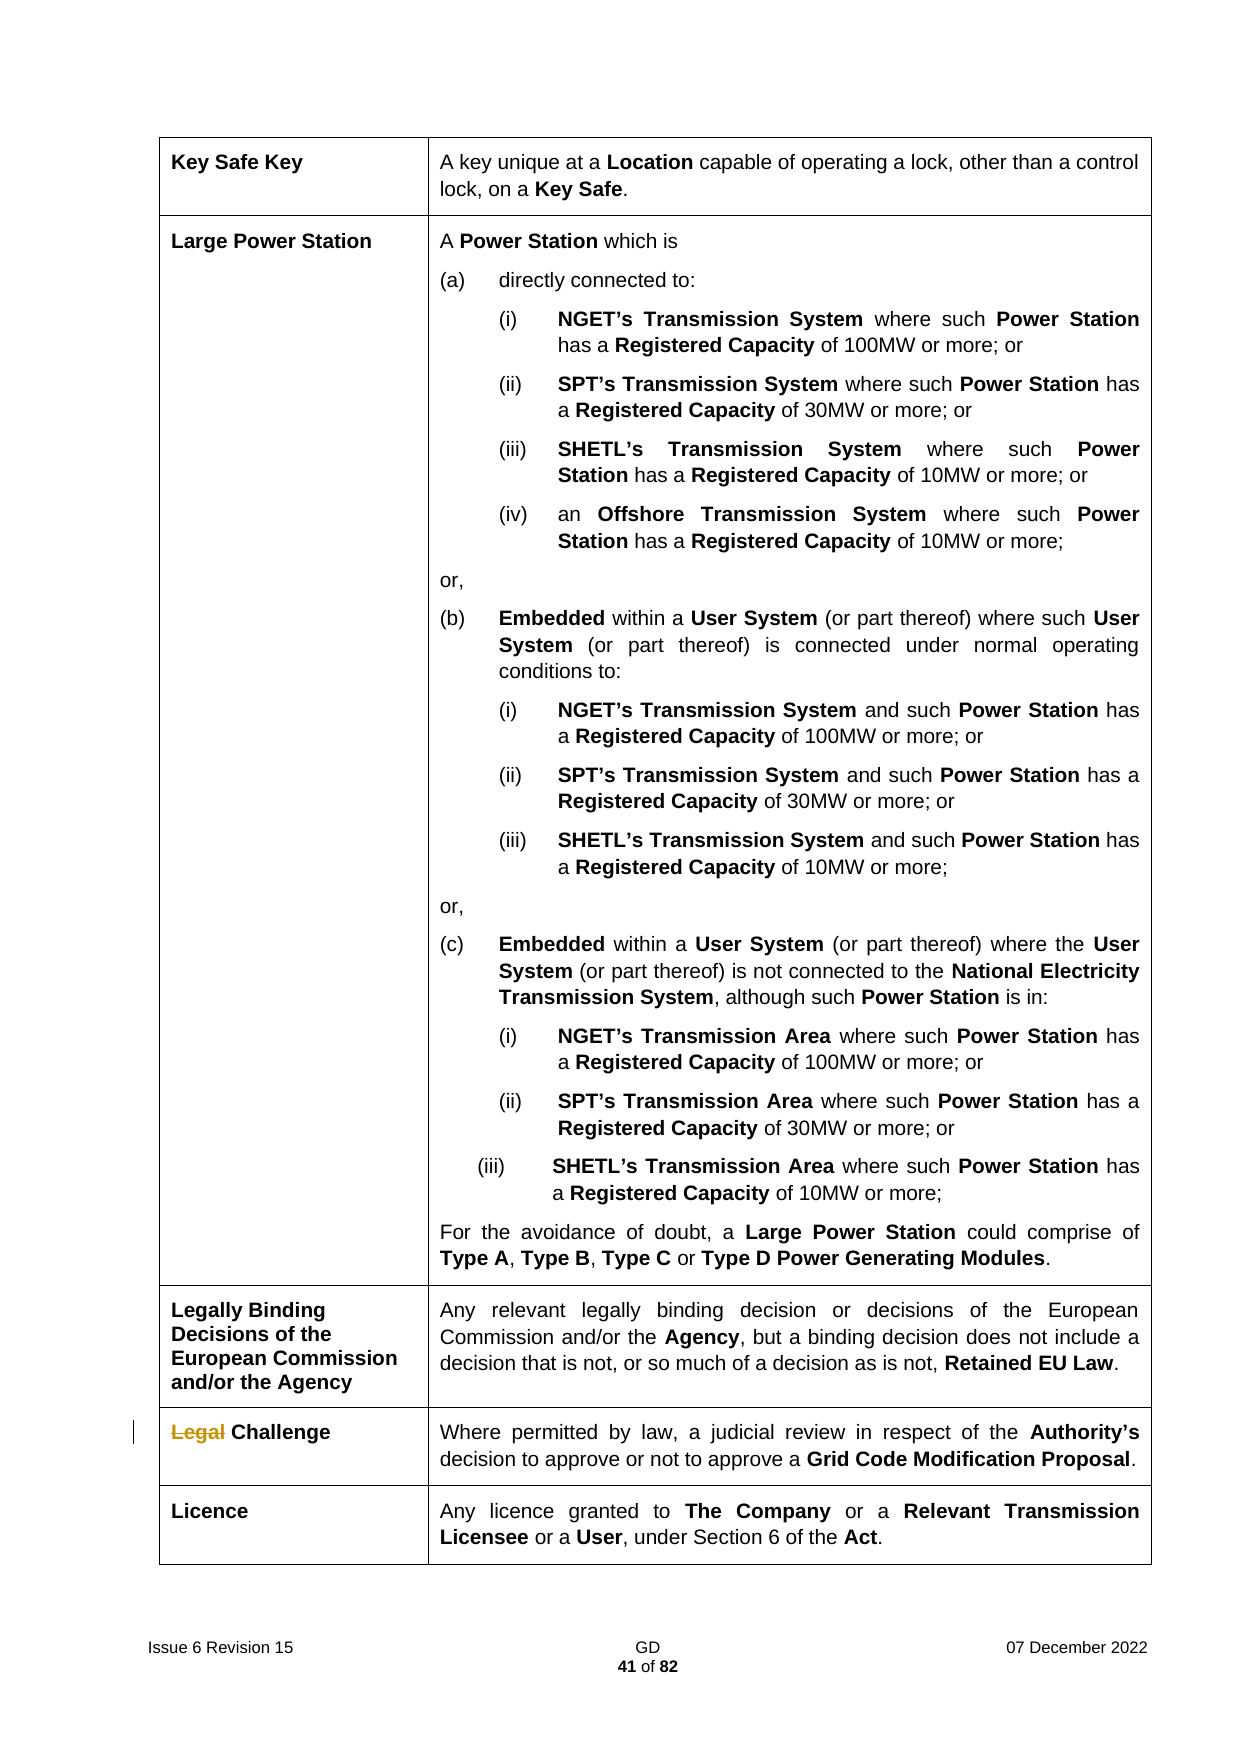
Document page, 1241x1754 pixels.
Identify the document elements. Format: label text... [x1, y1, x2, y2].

table_cell A key unique at a Location capable of operating a lock, other than a control lock, on a Key Safe. [429, 138, 1151, 215]
table_cell Where permitted by law, a judicial review in respect of the Authority’s decision to approve or not to approve a Grid Code Modification Proposal. [429, 1408, 1151, 1485]
table_cell Legally Binding Decisions of the European Commission and/or the Agency [160, 1286, 428, 1407]
table_cell A Power Station which is (a) directly connected to: (i) NGET’s Transmission System where such Power Station has a Registered Capacity of 100MW or more; or (ii) SPT’s Transmission System where such Power Station has a Registered Capacity of 30MW or more; or (iii) SHETL’s Transmission System where such Power Station has a Registered Capacity of 10MW or more; or (iv) an Offshore Transmission System where such Power Station has a Registered Capacity of 10MW or more; or, (b) Embedded within a User System (or part thereof) where such User System (or part thereof) is connected under normal operating conditions to: (i) NGET’s Transmission System and such Power Station has a Registered Capacity of 100MW or more; or (ii) SPT’s Transmission System and such Power Station has a Registered Capacity of 30MW or more; or (iii) SHETL’s Transmission System and such Power Station has a Registered Capacity of 10MW or more; or, (c) Embedded within a User System (or part thereof) where the User System (or part thereof) is not connected to the National Electricity Transmission System, although such Power Station is in: (i) NGET’s Transmission Area where such Power Station has a Registered Capacity of 100MW or more; or (ii) SPT’s Transmission Area where such Power Station has a Registered Capacity of 30MW or more; or SHETL’s Transmission Area where such Power Station has a Registered Capacity of 10MW or more; For the avoidance of doubt, a Large Power Station could comprise of Type A, Type B, Type C or Type D Power Generating Modules. [429, 216, 1151, 1285]
table_cell Any relevant legally binding decision or decisions of the European Commission and/or the Agency, but a binding decision does not include a decision that is not, or so much of a decision as is not, Retained EU Law. [429, 1286, 1151, 1407]
table_cell Licence [160, 1486, 428, 1564]
table_cell Key Safe Key [160, 138, 428, 215]
table_cell Any licence granted to The Company or a Relevant Transmission Licensee or a User, under Section 6 of the Act. [429, 1486, 1151, 1564]
table_cell Challenge [160, 1408, 428, 1485]
table_cell Large Power Station [160, 216, 428, 1285]
